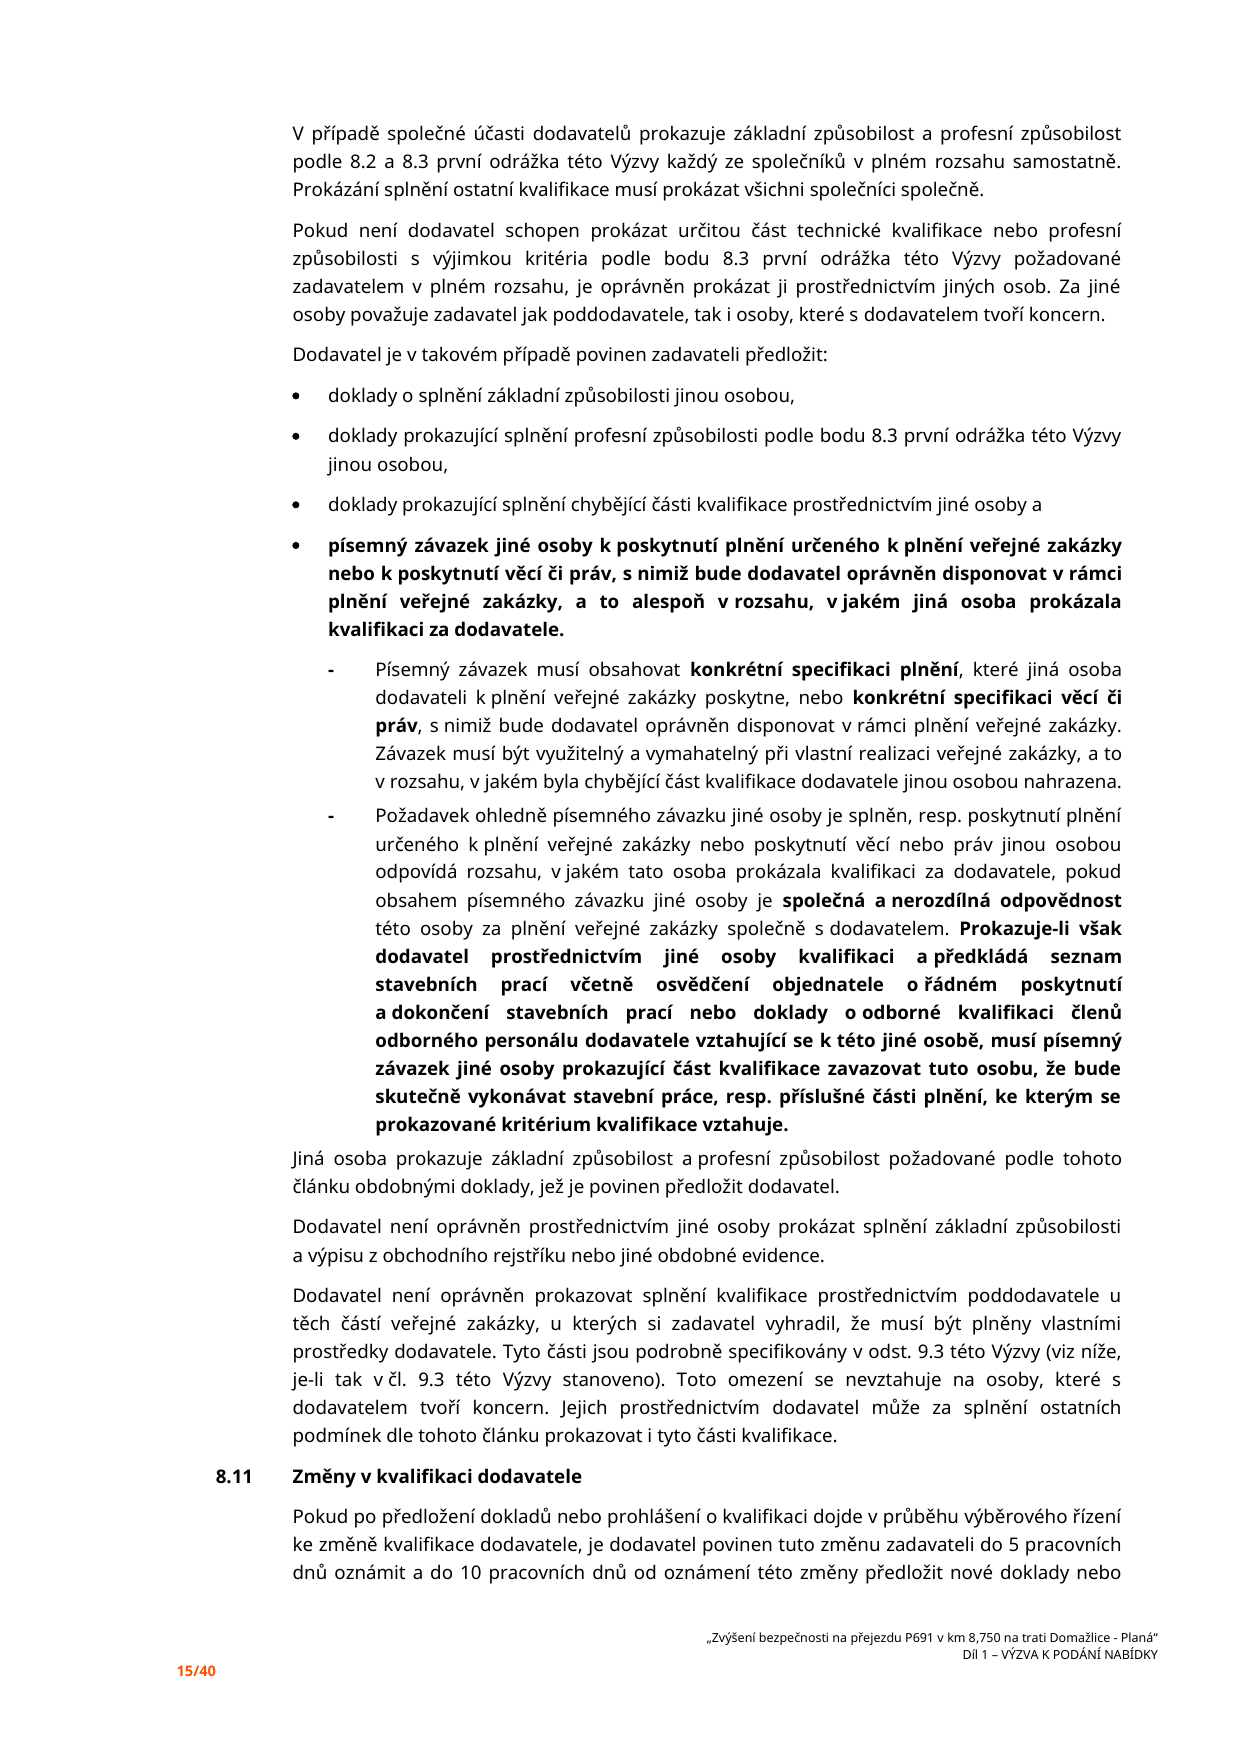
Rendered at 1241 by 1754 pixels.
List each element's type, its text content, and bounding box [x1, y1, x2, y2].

text doklady prokazující splnění profesní způsobilosti podle bodu 8.3 první odrážka této Výzvy jinou osobou, [292, 423, 1122, 476]
text Požadavek ohledně písemného závazku jiné osoby je splněn, resp. poskytnutí plnění určeného k plnění veřejné zakázky nebo poskytnutí věcí nebo práv jinou osobou odpovídá rozsahu, v jakém tato osoba prokázala kvalifikaci za dodavatele, pokud obsahem písemného závazku jiné osoby je společná a nerozdílná odpovědnost této osoby za plnění veřejné zakázky společně s dodavatelem. Prokazuje-li však dodavatel prostřednictvím jiné osoby kvalifikaci a předkládá seznam stavebních prací včetně osvědčení objednatele o řádném poskytnutí a dokončení stavebních prací nebo doklady o odborné kvalifikaci členů odborného personálu dodavatele vztahující se k této jiné osobě, musí písemný závazek jiné osoby prokazující část kvalifikace zavazovat tuto osobu, že bude skutečně vykonávat stavební práce, resp. příslušné části plnění, ke kterým se prokazované kritérium kvalifikace vztahuje. [328, 803, 1122, 1137]
text doklady o splnění základní způsobilosti jinou osobou, [292, 382, 1122, 408]
text V případě společné účasti dodavatelů prokazuje základní způsobilost a profesní způsobilost podle 8.2 a 8.3 první odrážka této Výzvy každý ze společníků v plném rozsahu samostatně. Prokázání splnění ostatní kvalifikace musí prokázat všichni společníci společně. [292, 121, 1122, 202]
text Jiná osoba prokazuje základní způsobilost a profesní způsobilost požadované podle tohoto článku obdobnými doklady, jež je povinen předložit dodavatel. [292, 1145, 1122, 1199]
text písemný závazek jiné osoby k poskytnutí plnění určeného k plnění veřejné zakázky nebo k poskytnutí věcí či práv, s nimiž bude dodavatel oprávněn disponovat v rámci plnění veřejné zakázky, a to alespoň v rozsahu, v jakém jiná osoba prokázala kvalifikaci za dodavatele. [292, 532, 1122, 641]
text Dodavatel není oprávněn prostřednictvím jiné osoby prokázat splnění základní způsobilosti a výpisu z obchodního rejstříku nebo jiné obdobné evidence. [292, 1214, 1122, 1267]
text Pokud není dodavatel schopen prokázat určitou část technické kvalifikace nebo profesní způsobilosti s výjimkou kritéria podle bodu 8.3 první odrážka této Výzvy požadované zadavatelem v plném rozsahu, je oprávněn prokázat ji prostřednictvím jiných osob. Za jiné osoby považuje zadavatel jak poddodavatele, tak i osoby, které s dodavatelem tvoří koncern. [292, 217, 1122, 327]
text Dodavatel není oprávněn prokazovat splnění kvalifikace prostřednictvím poddodavatele u těch částí veřejné zakázky, u kterých si zadavatel vyhradil, že musí být plněny vlastními prostředky dodavatele. Tyto části jsou podrobně specifikovány v odst. 9.3 této Výzvy (viz níže, je-li tak v čl. 9.3 této Výzvy stanoveno). Toto omezení se nevztahuje na osoby, které s dodavatelem tvoří koncern. Jejich prostřednictvím dodavatel může za splnění ostatních podmínek dle tohoto článku prokazovat i tyto části kvalifikace. [292, 1282, 1122, 1448]
text Dodavatel je v takovém případě povinen zadavateli předložit: [292, 342, 1122, 367]
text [292, 1503, 1122, 1585]
text doklady prokazující splnění chybějící části kvalifikace prostřednictvím jiné osoby a [292, 491, 1122, 517]
text Písemný závazek musí obsahovat konkrétní specifikaci plnění, které jiná osoba dodavateli k plnění veřejné zakázky poskytne, nebo konkrétní specifikaci věcí či práv, s nimiž bude dodavatel oprávněn disponovat v rámci plnění veřejné zakázky. Závazek musí být využitelný a vymahatelný při vlastní realizaci veřejné zakázky, a to v rozsahu, v jakém byla chybějící část kvalifikace dodavatele jinou osobou nahrazena. [328, 656, 1122, 794]
text Změny v kvalifikaci dodavatele [216, 1463, 1122, 1488]
